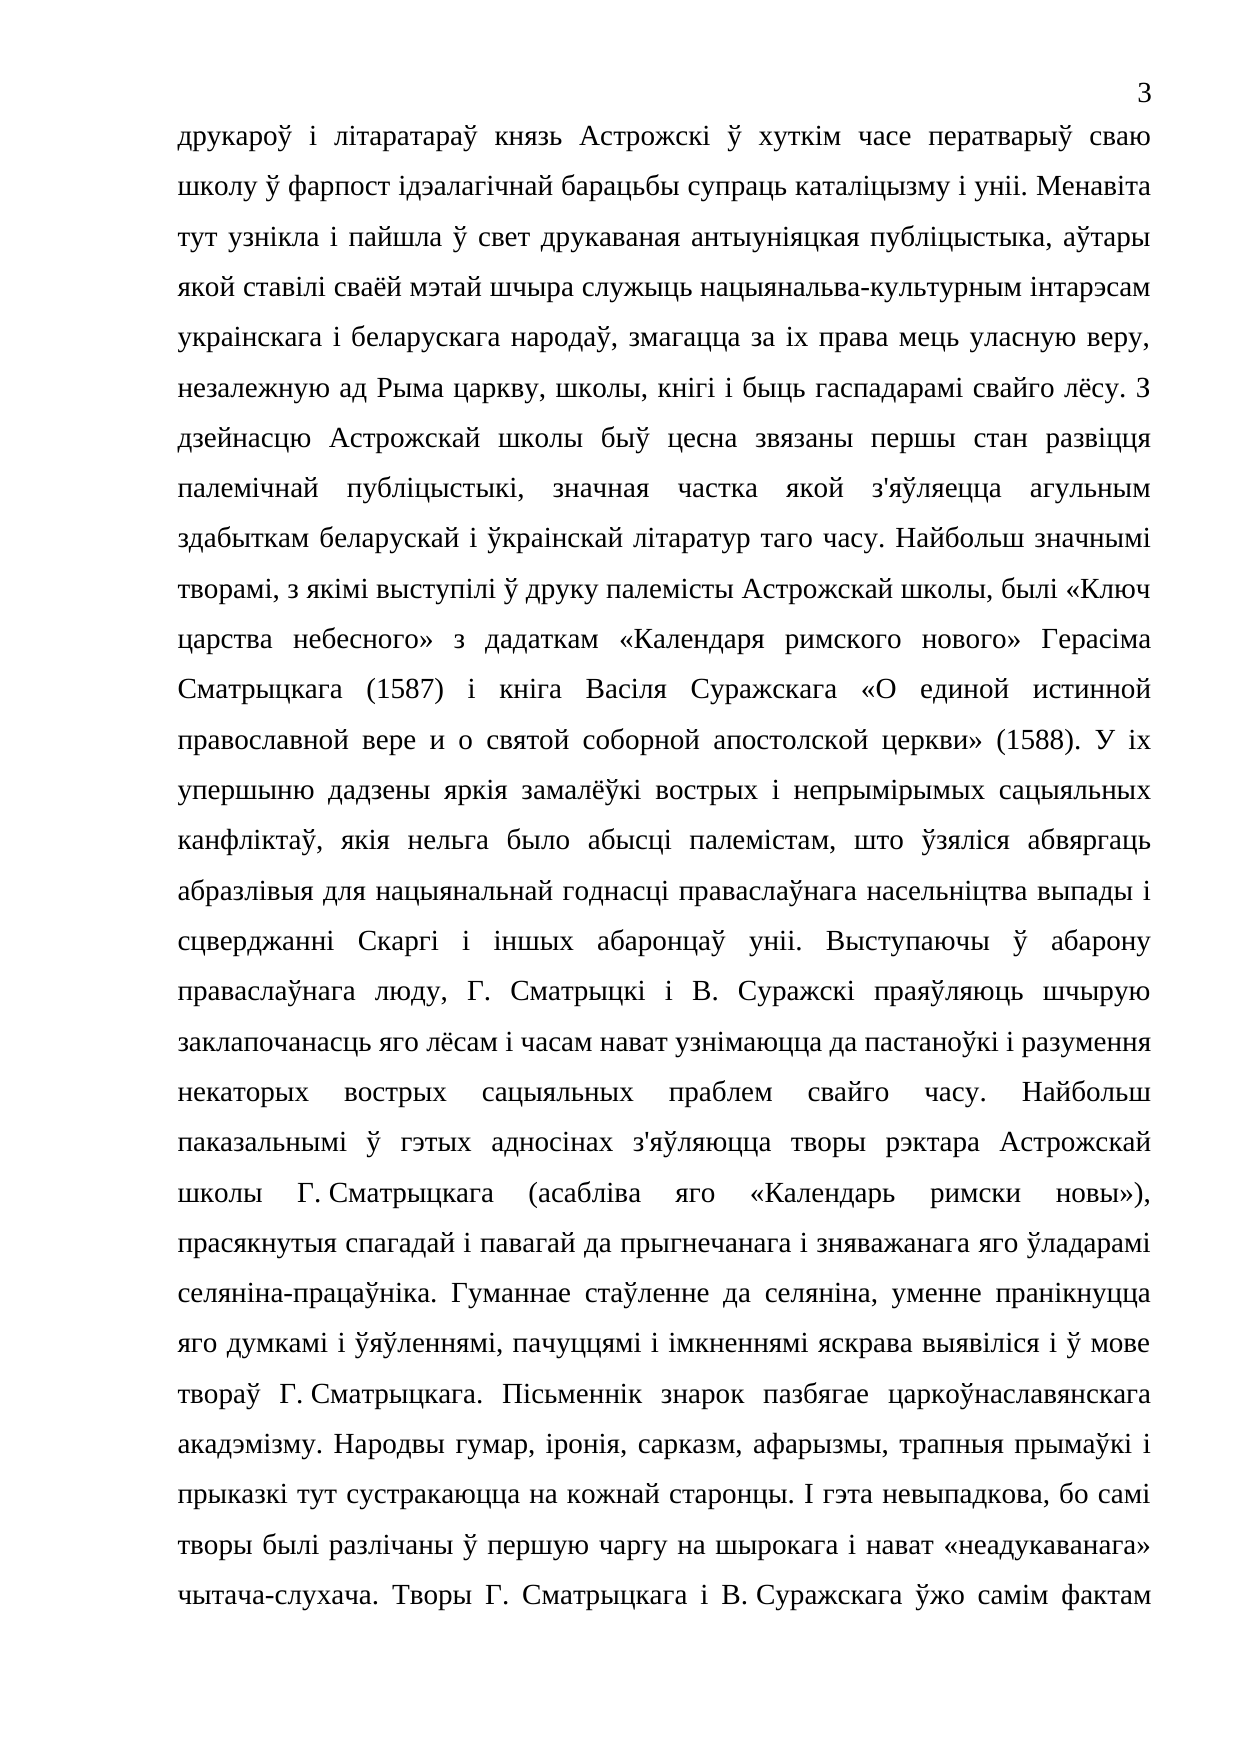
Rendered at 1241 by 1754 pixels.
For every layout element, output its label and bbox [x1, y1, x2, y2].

text [177, 118, 1152, 1611]
